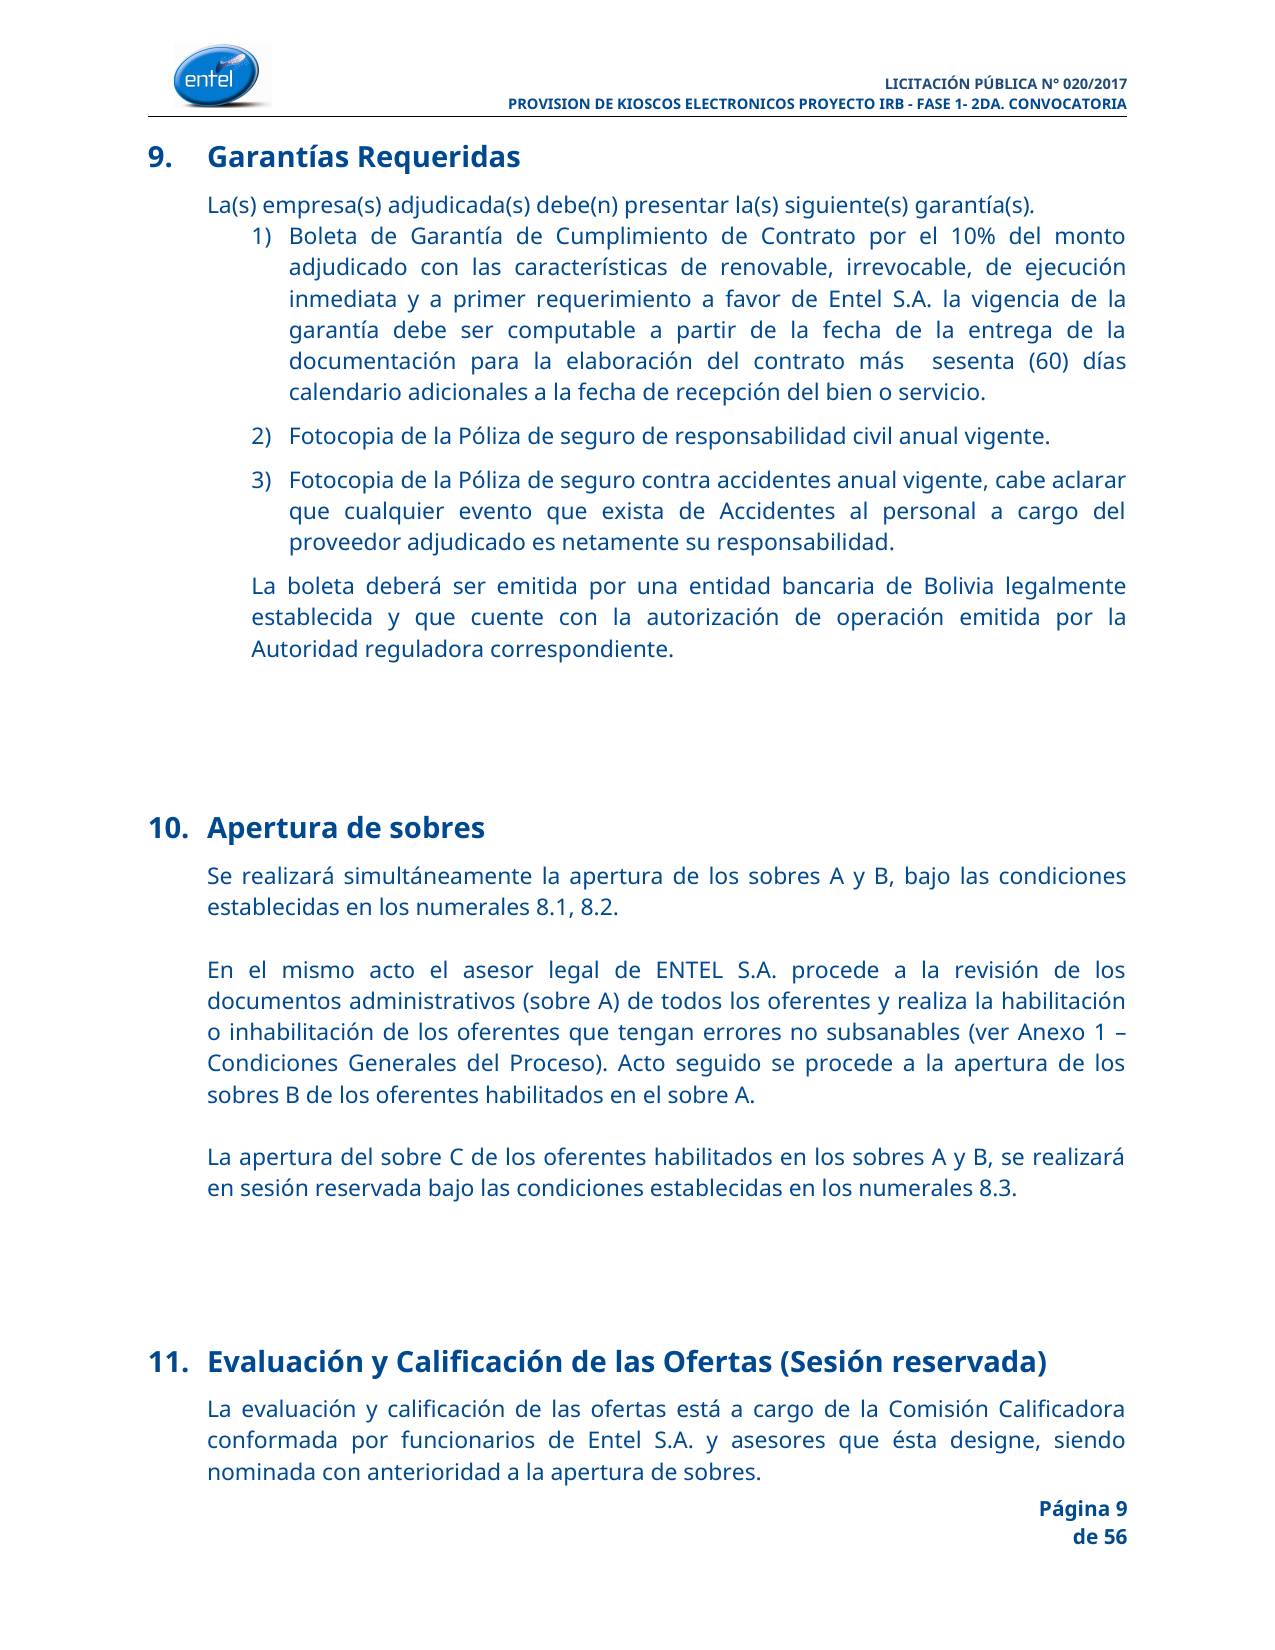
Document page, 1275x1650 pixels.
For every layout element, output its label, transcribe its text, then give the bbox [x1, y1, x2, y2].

list Boleta de Garantía de Cumplimiento de Contrato por el 10% del monto adjudicado con las características de renovable, irrevocable, de ejecución inmediata y a primer requerimiento a favor de Entel S.A. la vigencia de la garantía debe ser computable a partir de la fecha de la entrega de la documentación para la elaboración del contrato más sesenta (60) días calendario adicionales a la fecha de recepción del bien o servicio. [251, 220, 1127, 408]
list Fotocopia de la Póliza de seguro contra accidentes anual vigente, cabe aclarar que cualquier evento que exista de Accidentes al personal a cargo del proveedor adjudicado es netamente su responsabilidad. [251, 464, 1127, 558]
text La evaluación y calificación de las ofertas está a cargo de la Comisión Calificadora conformada por funcionarios de Entel S.A. y asesores que ésta designe, siendo nominada con anterioridad a la apertura de sobres. [207, 1393, 1127, 1487]
text La apertura del sobre C de los oferentes habilitados en los sobres A y B, se realizará en sesión reservada bajo las condiciones establecidas en los numerales 8.3. [207, 1141, 1127, 1203]
text En el mismo acto el asesor legal de ENTEL S.A. procede a la revisión de los documentos administrativos (sobre A) de todos los oferentes y realiza la habilitación o inhabilitación de los oferentes que tengan errores no subsanables (ver Anexo 1 – Condiciones Generales del Proceso). Acto seguido se procede a la apertura de los sobres B de los oferentes habilitados en el sobre A. [207, 953, 1127, 1110]
picture [173, 43, 272, 108]
list Evaluación y Calificación de las Ofertas (Sesión reservada) [148, 1341, 1127, 1381]
text La boleta deberá ser emitida por una entidad bancaria de Bolivia legalmente establecida y que cuente con la autorización de operación emitida por la Autoridad reguladora correspondiente. [251, 570, 1127, 664]
list Fotocopia de la Póliza de seguro de responsabilidad civil anual vigente. [251, 420, 1127, 451]
list Garantías Requeridas [148, 137, 1127, 176]
text Se realizará simultáneamente la apertura de los sobres A y B, bajo las condiciones establecidas en los numerales 8.1, 8.2. [207, 860, 1127, 922]
list Apertura de sobres [148, 808, 1127, 847]
text La(s) empresa(s) adjudicada(s) debe(n) presentar la(s) siguiente(s) garantía(s). [207, 189, 1127, 220]
